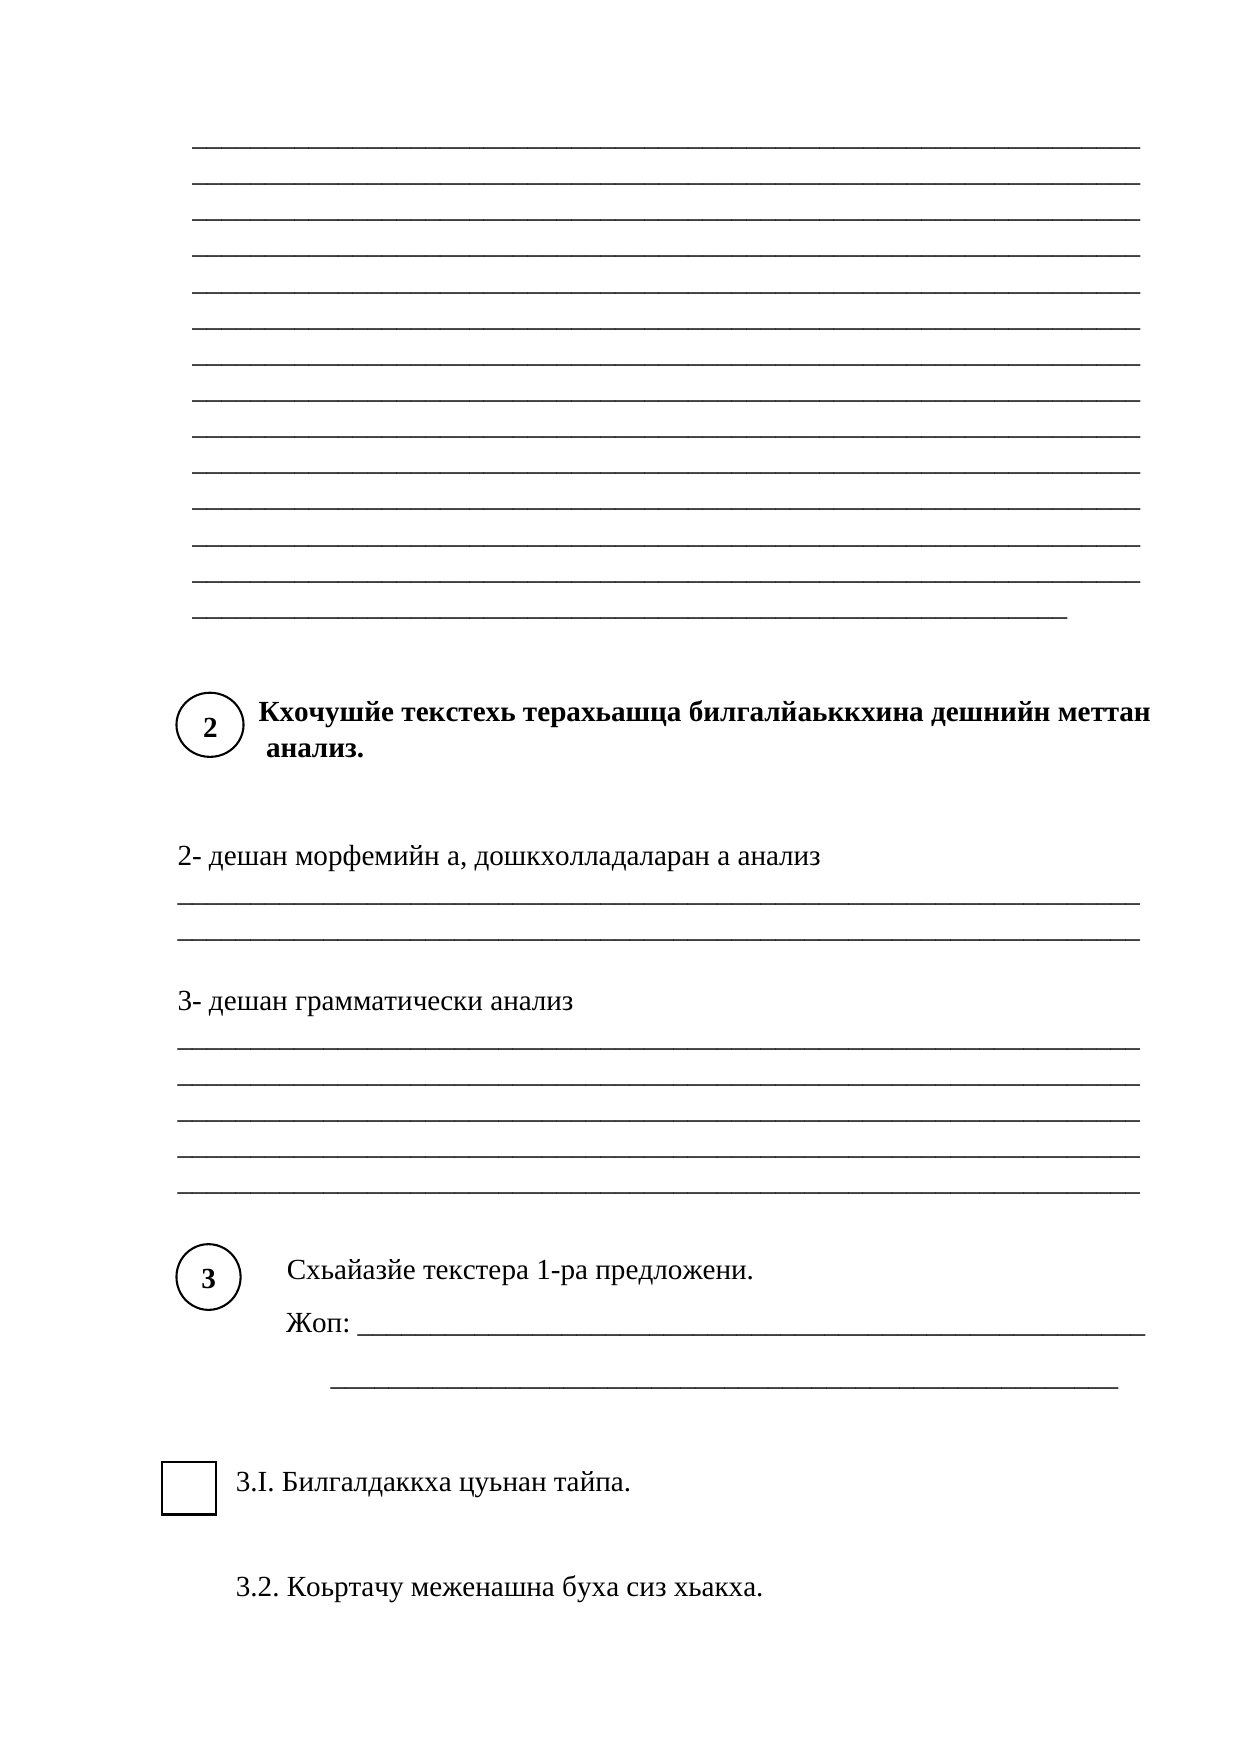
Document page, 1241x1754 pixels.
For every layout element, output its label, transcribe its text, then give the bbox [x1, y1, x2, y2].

text 3- дешан грамматически анализ [177, 983, 1152, 1016]
text Схьайазйе текстера 1-ра предложени. [233, 1252, 1152, 1286]
text 3.I. Билгалдаккха цуьнан тайпа. [217, 1464, 1152, 1497]
text Кхочушйе текстехь терахьашца билгалйаьккхина дешнийн меттан анализ. [251, 694, 1152, 763]
text 3.2. Коьртачу меженашна буха сиз хьакха. [177, 1569, 1152, 1603]
text Жоп: ______________________________________________________ [118, 1305, 1152, 1339]
text ______________________________________________________ [177, 1358, 1152, 1392]
text 2- дешан морфемийн а, дошкхолладаларан а анализ [177, 838, 1152, 872]
text ____________________________________________________________________________________________________________________________________ [177, 874, 1152, 944]
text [192, 118, 1152, 622]
text __________________________________________________________________________________________________________________________________________________________________________________________________________________________________________________________________________________________________________________________________________ [177, 1019, 1152, 1197]
